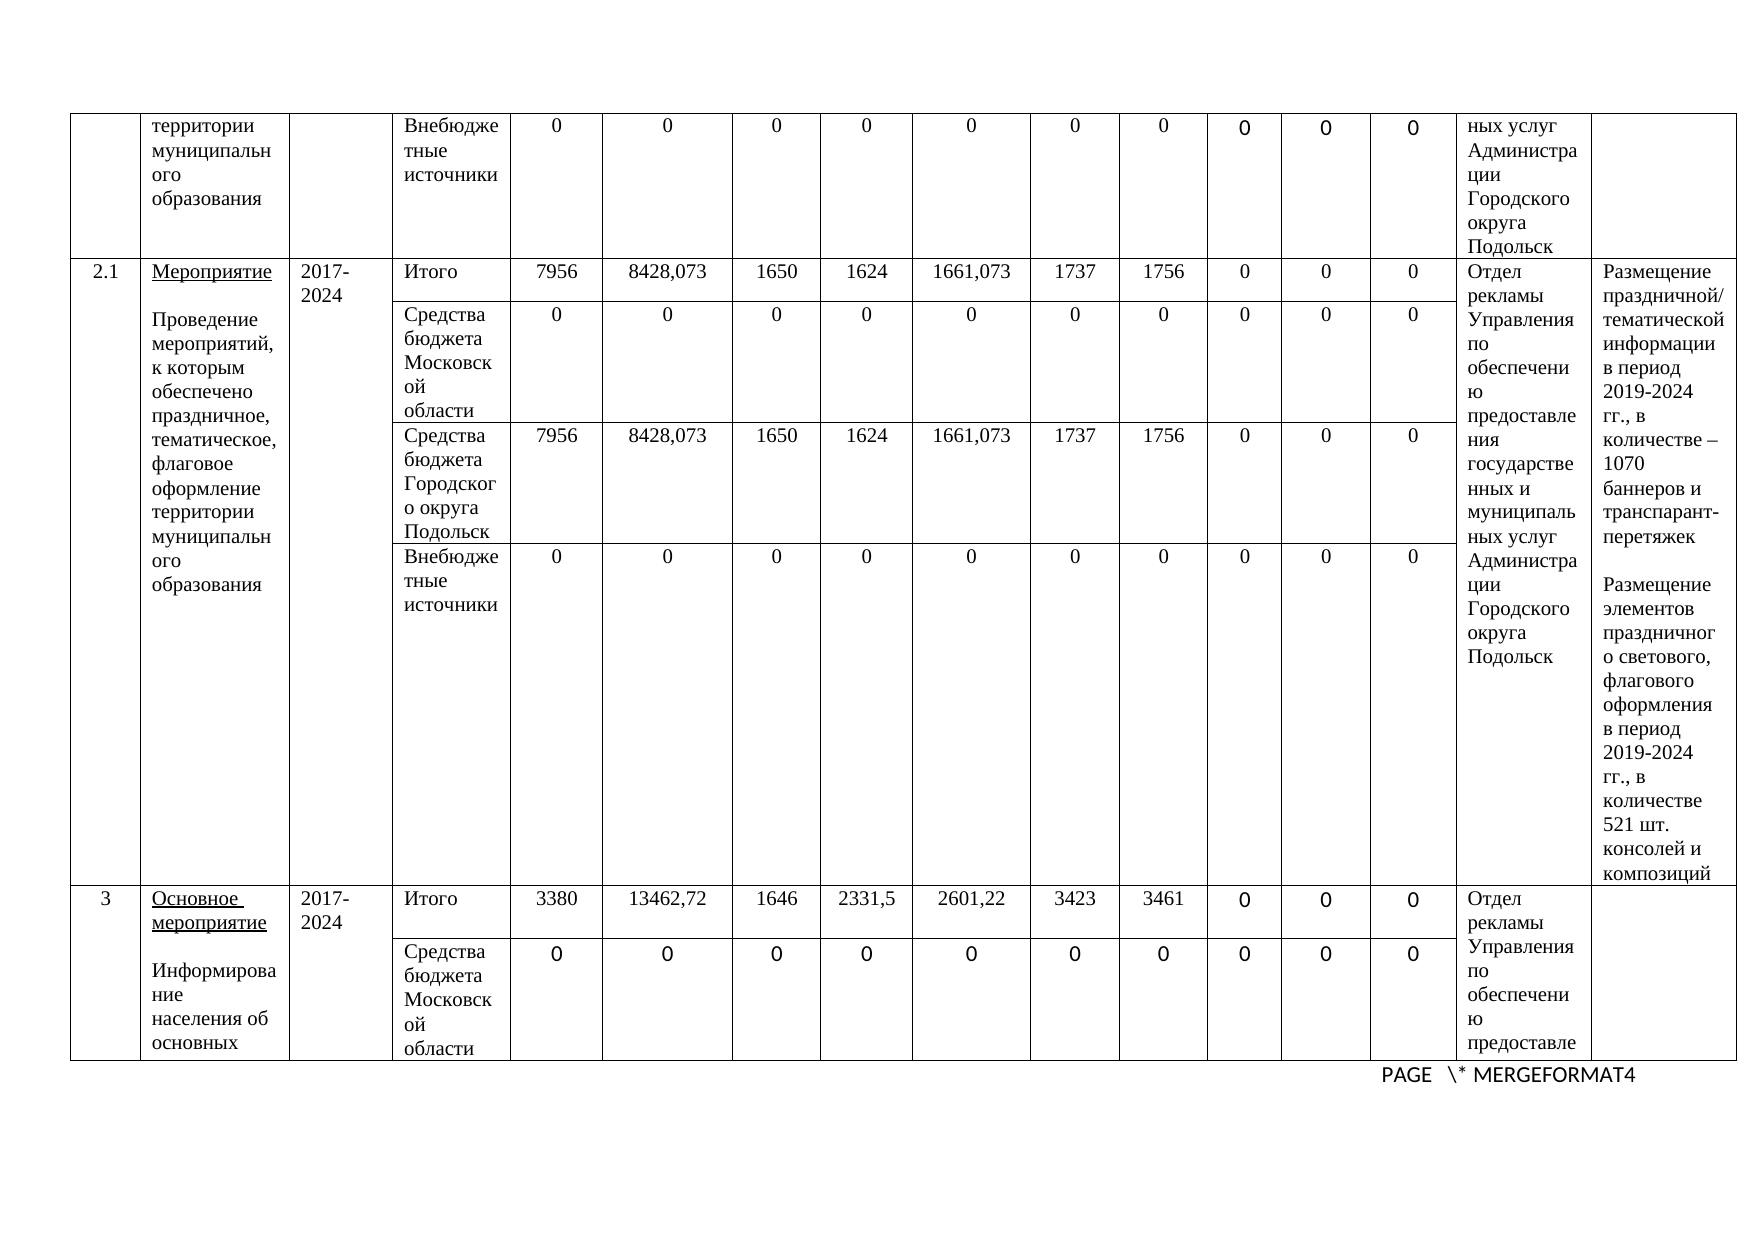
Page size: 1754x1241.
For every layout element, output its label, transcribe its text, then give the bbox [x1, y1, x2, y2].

table_cell 0 [511, 544, 602, 884]
table_cell 1737 [1031, 259, 1119, 301]
table_cell Основное мероприятие Информирование населения об основных социально-экономических событиях, о деятельности органов местного самоуправления муниципального образования посредством наружной рекламы [141, 886, 289, 1059]
table_cell 7956 [511, 259, 602, 301]
table_cell 1661,073 [913, 259, 1030, 301]
table_cell 0 [1282, 114, 1370, 258]
table_cell 3380 [511, 886, 602, 938]
table_cell 13462,72 [603, 886, 732, 938]
table_cell 8428,073 [603, 423, 732, 543]
table_cell 1756 [1120, 423, 1207, 543]
table_cell 0 [1208, 544, 1281, 884]
table_cell 0 [913, 302, 1030, 422]
table_cell 2331,5 [821, 886, 912, 938]
table_cell 0 [1282, 423, 1370, 543]
table_cell 0 [1371, 544, 1456, 884]
table_cell 1650 [733, 259, 820, 301]
table_cell 0 [913, 544, 1030, 884]
table_cell Средства бюджета Московской области [393, 302, 510, 422]
table_cell 0 [1208, 886, 1281, 938]
table_cell 0 [603, 544, 732, 884]
table_cell 1756 [1120, 259, 1207, 301]
table_cell 8428,073 [603, 259, 732, 301]
table_cell Отдел рекламы Управления по обеспечению предоставления государственных и муниципальных услуг Администрации Городского округа Подольск [1457, 886, 1591, 1059]
table_cell 0 [1282, 544, 1370, 884]
table_cell 0 [913, 939, 1030, 1059]
table_cell 0 [1031, 114, 1119, 258]
table_cell 0 [733, 302, 820, 422]
table_cell 0 [511, 302, 602, 422]
table_cell 0 [1282, 302, 1370, 422]
table_cell 0 [1371, 423, 1456, 543]
table_cell 0 [1371, 259, 1456, 301]
table_cell Мероприятие Проведение мероприятий, к которым обеспечено праздничное, тематическое, флаговое оформление территории муниципального образования [141, 259, 289, 884]
table_cell 0 [1208, 423, 1281, 543]
table_cell Внебюджетные источники [393, 114, 510, 258]
table_cell 1737 [1031, 423, 1119, 543]
table_cell 0 [1371, 886, 1456, 938]
table_cell 0 [1208, 259, 1281, 301]
table_cell Размещение праздничной/ тематической информации в период 2019-2024 гг., в количестве – 1070 баннеров и транспарант- перетяжек Размещение элементов праздничного светового, флагового оформления в период 2019-2024 гг., в количестве 521 шт. консолей и композиций [1592, 259, 1736, 884]
table_cell 1650 [733, 423, 820, 543]
table_cell 0 [1282, 939, 1370, 1059]
table_cell 0 [511, 939, 602, 1059]
table_cell 0 [1208, 939, 1281, 1059]
table_cell 0 [733, 939, 820, 1059]
table_cell 0 [733, 544, 820, 884]
table_cell 0 [821, 939, 912, 1059]
table_cell 0 [1120, 302, 1207, 422]
table_cell 0 [1208, 302, 1281, 422]
table_cell Средства бюджета Городского округа Подольск [393, 423, 510, 543]
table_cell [1457, 259, 1591, 884]
table_cell 2017-2024 [290, 259, 392, 884]
table_cell 1646 [733, 886, 820, 938]
table_cell 2601,22 [913, 886, 1030, 938]
table_cell 0 [913, 114, 1030, 258]
table_cell 0 [821, 302, 912, 422]
table_cell 0 [821, 544, 912, 884]
table_cell Итого [393, 886, 510, 938]
table_cell 0 [1120, 114, 1207, 258]
table_cell 0 [1282, 259, 1370, 301]
table_cell 0 [1371, 114, 1456, 258]
table_cell 0 [1031, 939, 1119, 1059]
table_cell 0 [821, 114, 912, 258]
table_cell 3423 [1031, 886, 1119, 938]
table_cell 0 [1282, 886, 1370, 938]
table_cell 0 [1031, 302, 1119, 422]
table_cell 0 [733, 114, 820, 258]
table_cell 3461 [1120, 886, 1207, 938]
table_cell Средства бюджета Московской области [393, 939, 510, 1059]
table_cell 0 [603, 939, 732, 1059]
table_cell 7956 [511, 423, 602, 543]
table_cell 0 [1208, 114, 1281, 258]
table_cell 0 [1371, 939, 1456, 1059]
table_cell 2017-2024 [290, 886, 392, 1059]
table_cell 0 [1120, 544, 1207, 884]
table_cell 0 [603, 302, 732, 422]
table_cell 0 [1120, 939, 1207, 1059]
table_cell 1624 [821, 423, 912, 543]
table_cell 0 [1371, 302, 1456, 422]
table_cell 0 [603, 114, 732, 258]
table_cell 1624 [821, 259, 912, 301]
table_cell Внебюджетные источники [393, 544, 510, 884]
table_cell 0 [511, 114, 602, 258]
table_cell Итого [393, 259, 510, 301]
table_cell 3 [71, 886, 140, 1059]
table_cell 0 [1031, 544, 1119, 884]
table_cell 2.1 [71, 259, 140, 884]
table_cell 1661,073 [913, 423, 1030, 543]
table_cell [1592, 886, 1736, 1059]
